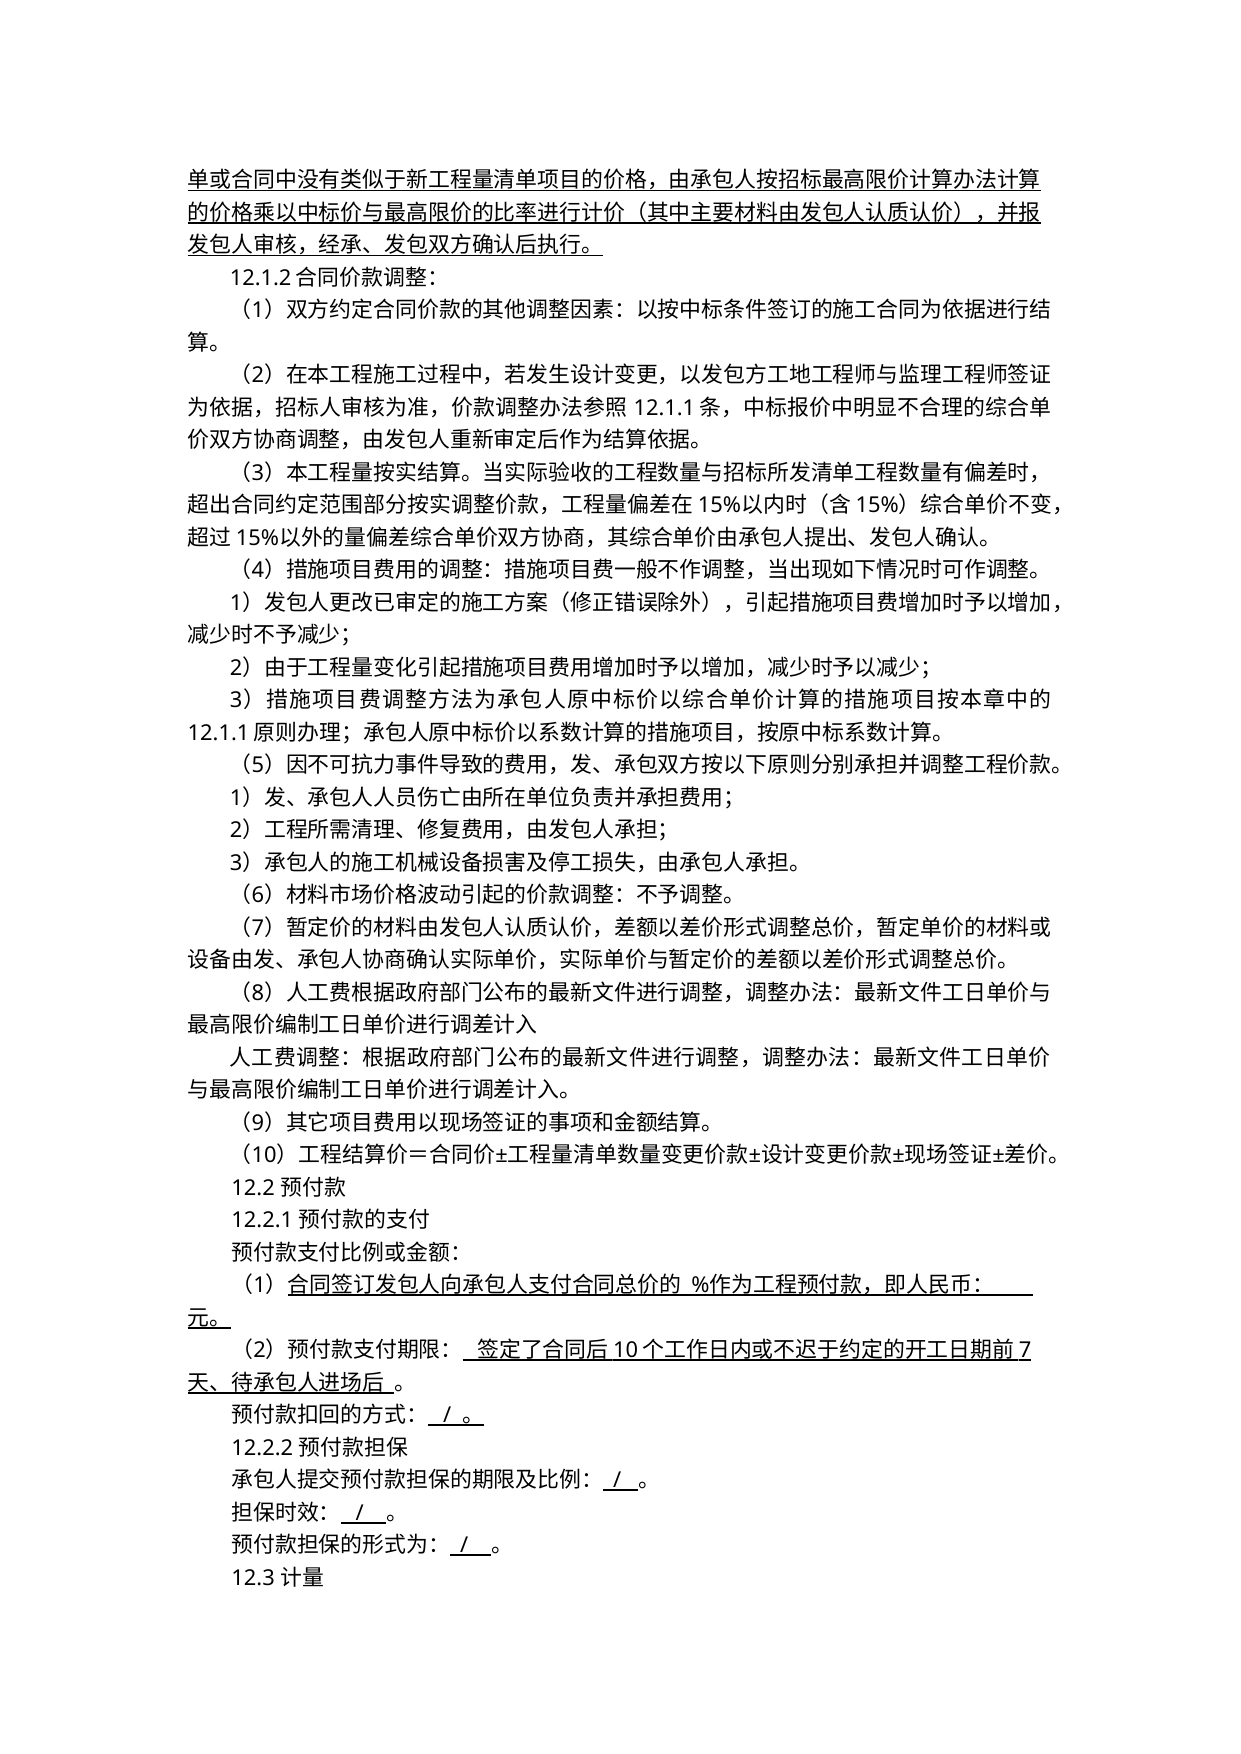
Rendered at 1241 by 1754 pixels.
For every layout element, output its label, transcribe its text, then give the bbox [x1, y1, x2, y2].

text 2）工程所需清理、修复费用，由发包人承担； [187, 812, 1053, 844]
text 2）由于工程量变化引起措施项目费用增加时予以增加，减少时予以减少； [187, 649, 1053, 682]
text 担保时效： / 。 [187, 1494, 1053, 1527]
text 预付款支付比例或金额： [187, 1234, 1053, 1267]
text 12.3 计量 [187, 1559, 1053, 1592]
text （6）材料市场价格波动引起的价款调整：不予调整。 [187, 877, 1053, 909]
text （8）人工费根据政府部门公布的最新文件进行调整，调整办法：最新文件工日单价与最高限价编制工日单价进行调差计入 [187, 974, 1053, 1039]
text 12.2.1 预付款的支付 [187, 1202, 1053, 1234]
text 12.1.2合同价款调整： [187, 259, 1053, 292]
text 3）承包人的施工机械设备损害及停工损失，由承包人承担。 [187, 844, 1053, 877]
text 3）措施项目费调整方法为承包人原中标价以综合单价计算的措施项目按本章中的12.1.1原则办理；承包人原中标价以系数计算的措施项目，按原中标系数计算。 [187, 682, 1053, 747]
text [187, 162, 1053, 259]
text 预付款担保的形式为： / 。 [187, 1527, 1053, 1559]
text 人工费调整：根据政府部门公布的最新文件进行调整，调整办法：最新文件工日单价与最高限价编制工日单价进行调差计入。 [187, 1039, 1053, 1104]
text （9）其它项目费用以现场签证的事项和金额结算。 [187, 1104, 1053, 1137]
text 1）发包人更改已审定的施工方案（修正错误除外），引起措施项目费增加时予以增加，减少时不予减少； [187, 584, 1053, 649]
text 12.2 预付款 [187, 1169, 1053, 1202]
text （4）措施项目费用的调整：措施项目费一般不作调整，当出现如下情况时可作调整。 [187, 552, 1053, 584]
text 承包人提交预付款担保的期限及比例： / 。 [187, 1462, 1053, 1494]
text （10）工程结算价＝合同价±工程量清单数量变更价款±设计变更价款±现场签证±差价。 [187, 1137, 1053, 1169]
text （2）预付款支付期限： 签定了合同后10个工作日内或不迟于约定的开工日期前7天、待承包人进场后 。 [187, 1332, 1053, 1397]
text （3）本工程量按实结算。当实际验收的工程数量与招标所发清单工程数量有偏差时，超出合同约定范围部分按实调整价款，工程量偏差在15%以内时（含15%）综合单价不变，超过15%以外的量偏差综合单价双方协商，其综合单价由承包人提出、发包人确认。 [187, 454, 1053, 552]
text （5）因不可抗力事件导致的费用，发、承包双方按以下原则分别承担并调整工程价款。 [187, 747, 1053, 779]
text （2）在本工程施工过程中，若发生设计变更，以发包方工地工程师与监理工程师签证为依据，招标人审核为准，价款调整办法参照12.1.1条，中标报价中明显不合理的综合单价双方协商调整，由发包人重新审定后作为结算依据。 [187, 357, 1053, 454]
text 1）发、承包人人员伤亡由所在单位负责并承担费用； [187, 779, 1053, 812]
text 预付款扣回的方式： / 。 [187, 1397, 1053, 1429]
text 12.2.2 预付款担保 [187, 1429, 1053, 1462]
text （1）双方约定合同价款的其他调整因素：以按中标条件签订的施工合同为依据进行结算。 [187, 292, 1053, 357]
text （7）暂定价的材料由发包人认质认价，差额以差价形式调整总价，暂定单价的材料或设备由发、承包人协商确认实际单价，实际单价与暂定价的差额以差价形式调整总价。 [187, 909, 1053, 974]
text （1）合同签订发包人向承包人支付合同总价的 %作为工程预付款，即人民币： 元。 [187, 1267, 1053, 1332]
